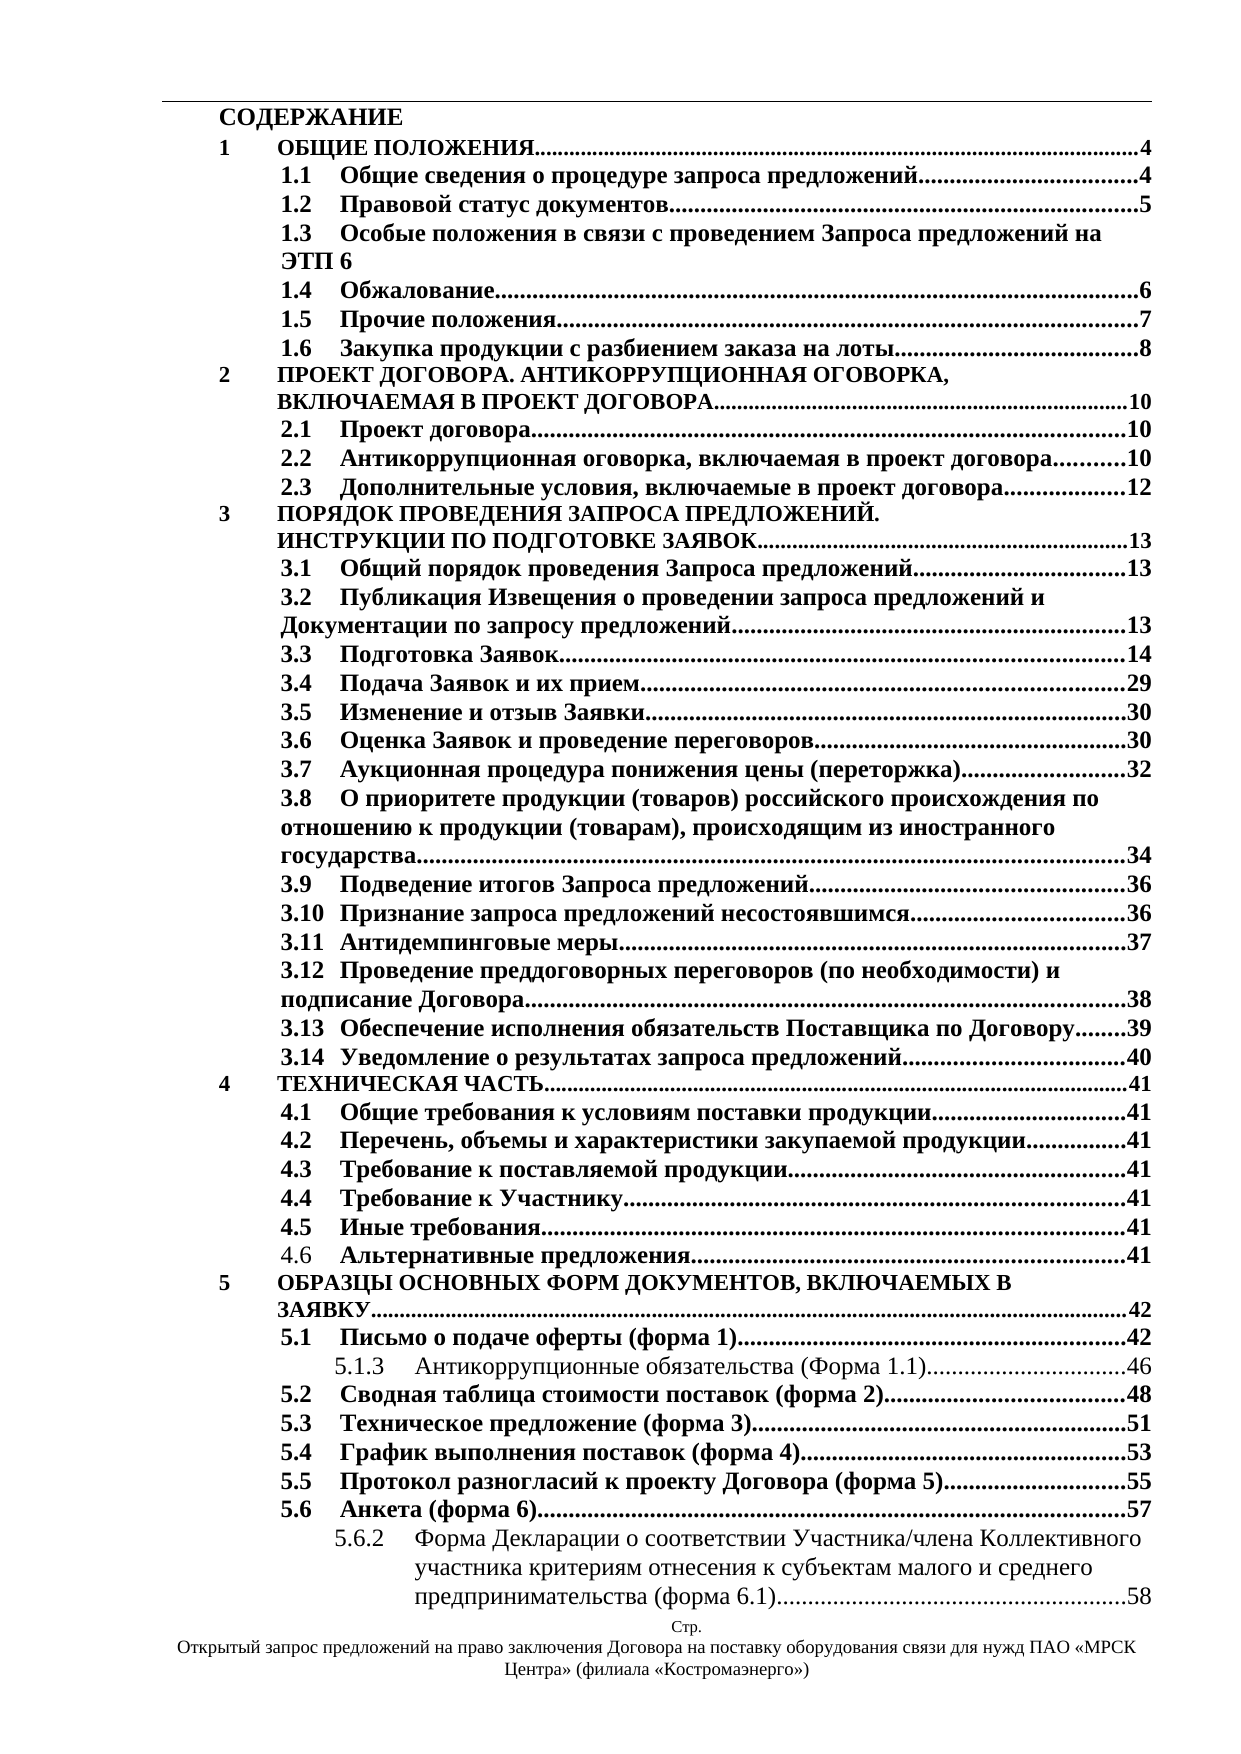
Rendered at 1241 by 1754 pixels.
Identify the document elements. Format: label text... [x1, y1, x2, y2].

text 5.1 Письмо о подаче оферты (форма 1) 42 [280, 1322, 1133, 1351]
text 5.6.2 Форма Декларации о соответствии Участника/члена Коллективного участника критериям отнесения к субъектам малого и среднего предпринимательства (форма 6.1) 58 [334, 1523, 1144, 1609]
text 3.5 Изменение и отзыв Заявки 30 [280, 697, 1133, 726]
text 2.3 Дополнительные условия, включаемые в проект договора 12 [280, 472, 1133, 500]
text 3.9 Подведение итогов Запроса предложений 36 [280, 869, 1133, 898]
text 4.3 Требование к поставляемой продукции 41 [280, 1154, 1133, 1183]
text 4.2 Перечень, объемы и характеристики закупаемой продукции 41 [280, 1126, 1133, 1154]
text 5.5 Протокол разногласий к проекту Договора (форма 5) 55 [280, 1466, 1133, 1494]
text 1.3 Особые положения в связи с проведением Запроса предложений на ЭТП 6 [280, 218, 1133, 275]
text 4.1 Общие требования к условиям поставки продукции 41 [280, 1097, 1133, 1126]
text 5.3 Техническое предложение (форма 3) 51 [280, 1408, 1133, 1437]
text 5.6 Анкета (форма 6) 57 [280, 1494, 1133, 1523]
text 3.8 О приоритете продукции (товаров) российского происхождения по отношению к продукции (товарам), происходящим из иностранного государства 34 [280, 783, 1133, 869]
text 4.6 Альтернативные предложения 41 [280, 1241, 1133, 1269]
text 5.4 График выполнения поставок (форма 4) 53 [280, 1437, 1133, 1466]
text 2.2 Антикоррупционная оговорка, включаемая в проект договора 10 [280, 443, 1133, 472]
text СОДЕРЖАНИЕ [218, 102, 938, 131]
text 3.11 Антидемпинговые меры 37 [280, 927, 1133, 956]
text 3.10 Признание запроса предложений несостоявшимся 36 [280, 898, 1133, 927]
text 3.14 Уведомление о результатах запроса предложений 40 [280, 1042, 1133, 1071]
text 3 Порядок проведения Запроса предложений. Инструкции по подготовке Заявок 13 [218, 500, 1033, 553]
text 1 Общие положения 4 [218, 134, 1033, 160]
text 3.1 Общий порядок проведения Запроса предложений 13 [280, 553, 1133, 582]
text 1.4 Обжалование 6 [280, 275, 1133, 304]
text 5.1.3 Антикоррупционные обязательства (Форма 1.1). 46 [334, 1351, 1144, 1379]
text 3.13 Обеспечение исполнения обязательств Поставщика по Договору 39 [280, 1013, 1133, 1042]
text 4.4 Требование к Участнику. 41 [280, 1183, 1133, 1212]
text 3.4 Подача Заявок и их прием 29 [280, 668, 1133, 697]
text 3.3 Подготовка Заявок 14 [280, 639, 1133, 668]
text 1.1 Общие сведения о процедуре запроса предложений 4 [280, 160, 1133, 189]
text 4 Техническая часть 41 [218, 1071, 1033, 1097]
text 1.5 Прочие положения 7 [280, 304, 1133, 333]
text 2 Проект Договора. Антикоррупционная оговорка, включаемая в проект договора 10 [218, 361, 1033, 414]
text 5.2 Сводная таблица стоимости поставок (форма 2) 48 [280, 1379, 1133, 1408]
text 3.2 Публикация Извещения о проведении запроса предложений и Документации по запросу предложений 13 [280, 582, 1133, 639]
text 1.6 Закупка продукции с разбиением заказа на лоты 8 [280, 333, 1133, 361]
text 2.1 Проект договора 10 [280, 414, 1133, 443]
text 3.6 Оценка Заявок и проведение переговоров 30 [280, 726, 1133, 754]
text 3.7 Аукционная процедура понижения цены (переторжка) 32 [280, 754, 1133, 783]
text 1.2 Правовой статус документов 5 [280, 189, 1133, 218]
text 4.5 Иные требования 41 [280, 1212, 1133, 1241]
text 5 Образцы основных форм документов, включаемых в Заявку 42 [218, 1269, 1033, 1322]
text 3.12 Проведение преддоговорных переговоров (по необходимости) и подписание Договора 38 [280, 956, 1133, 1013]
